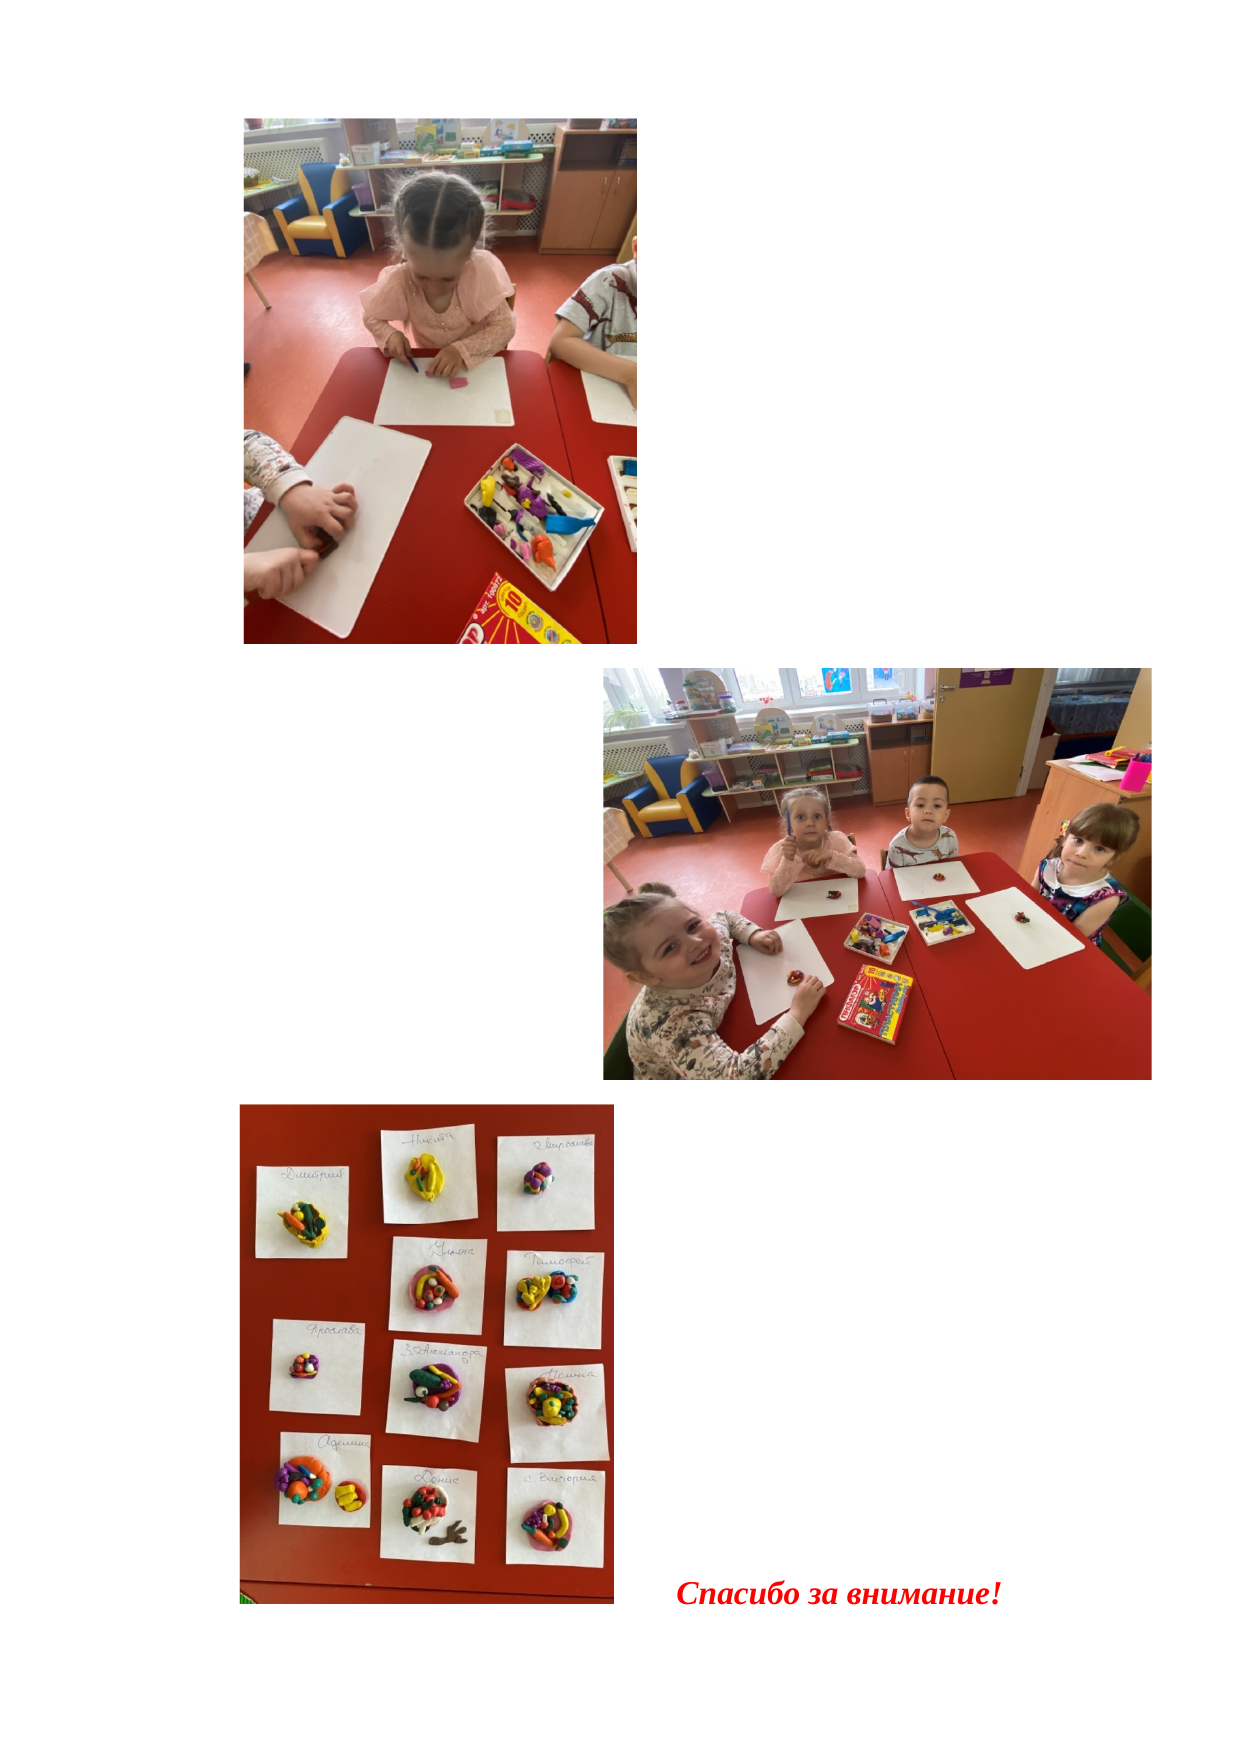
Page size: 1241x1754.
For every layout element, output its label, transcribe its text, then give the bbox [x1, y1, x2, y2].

picture [240, 1105, 614, 1604]
picture [603, 668, 1152, 1080]
picture [244, 119, 637, 643]
